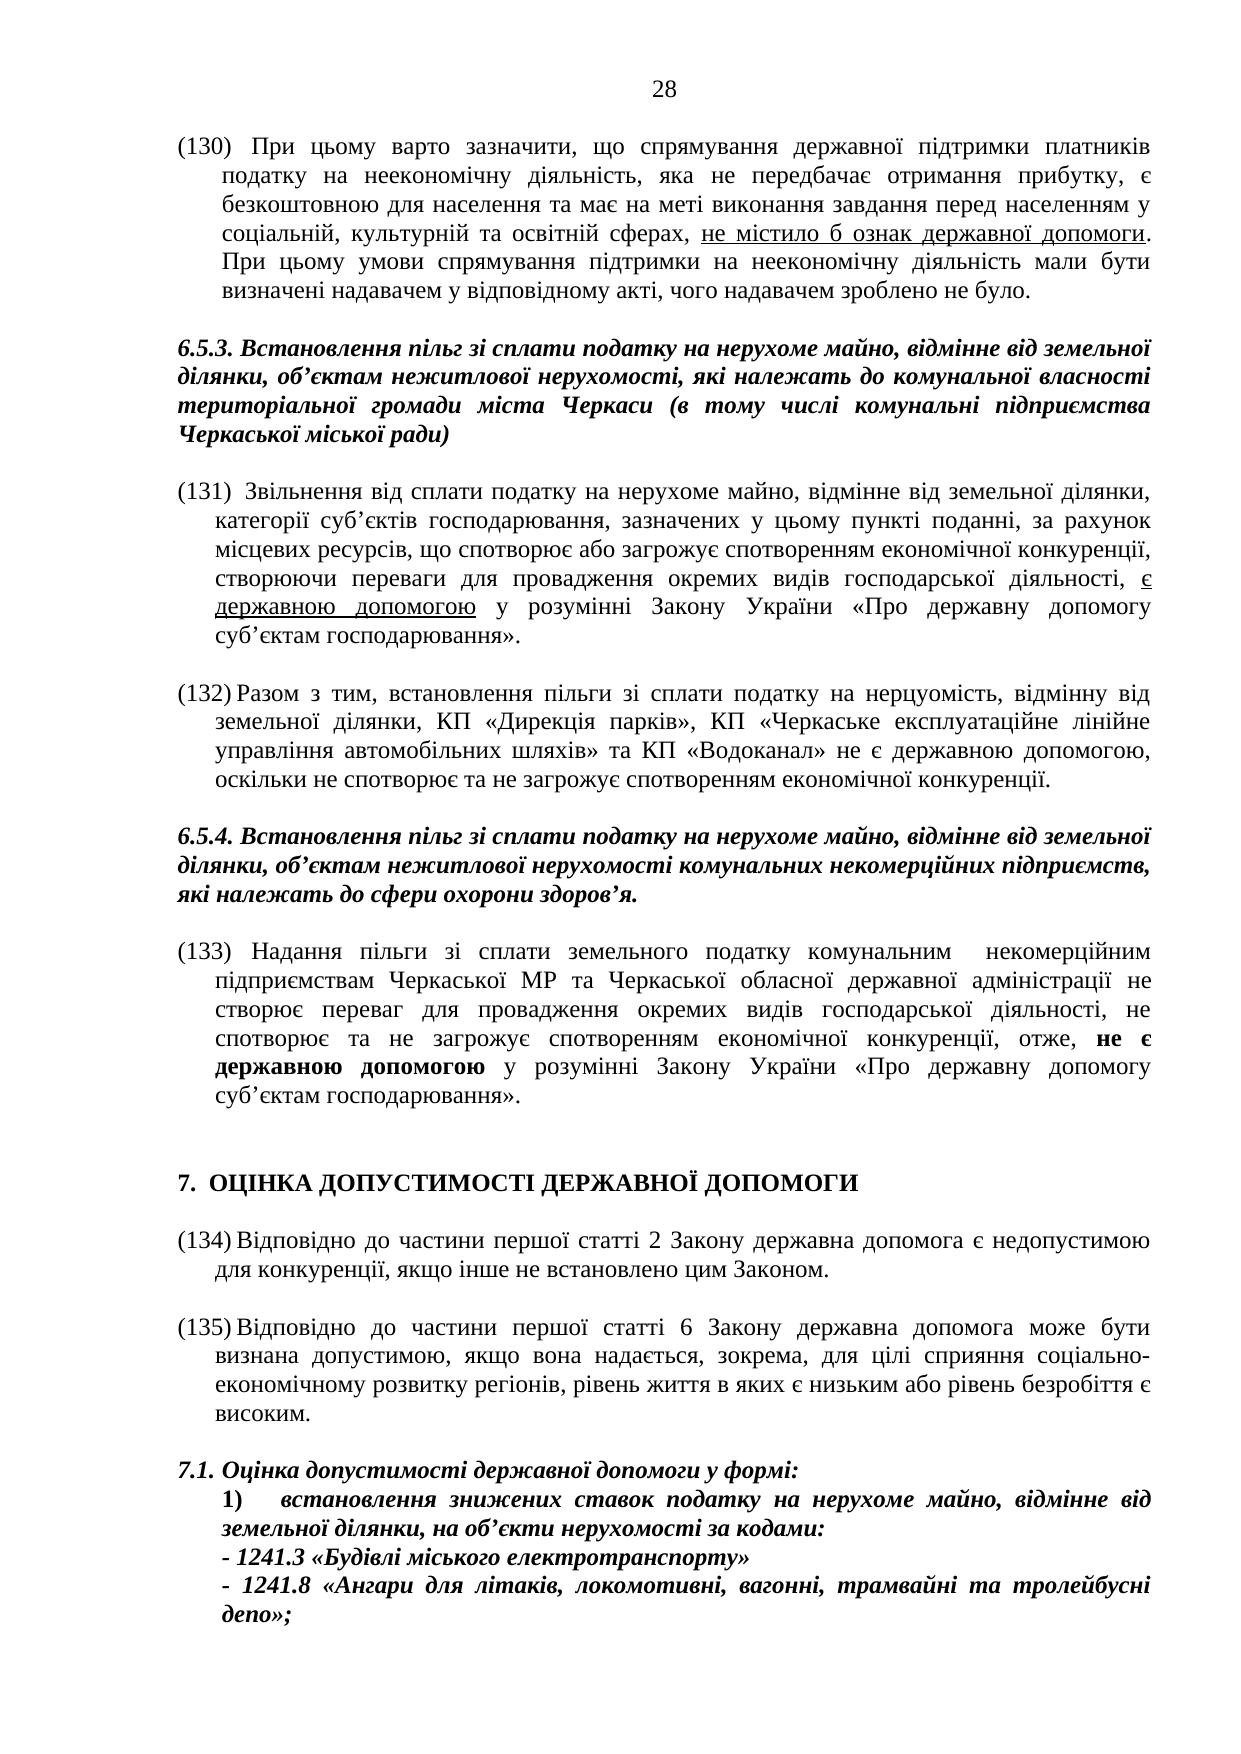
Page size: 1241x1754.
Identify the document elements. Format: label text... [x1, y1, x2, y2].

list Оцінка допустимості державної допомоги у формі: [177, 1456, 1152, 1484]
text - 1241.8 «Ангари для літаків, локомотивні, вагонні, трамвайні та тролейбусні депо»; [222, 1571, 1152, 1628]
list Відповідно до частини першої статті 6 Закону державна допомога може бути визнана допустимою, якщо вона надається, зокрема, для цілі сприяння соціально-економічному розвитку регіонів, рівень життя в яких є низьким або рівень безробіття є високим. [177, 1312, 1152, 1427]
list При цьому варто зазначити, що спрямування державної підтримки платників податку на неекономічну діяльність, яка не передбачає отримання прибутку, є безкоштовною для населення та має на меті виконання завдання перед населенням у соціальній, культурній та освітній сферах, не містило б ознак державної допомоги. При цьому умови спрямування підтримки на неекономічну діяльність мали бути визначені надавачем у відповідному акті, чого надавачем зроблено не було. [177, 131, 1152, 304]
list Звільнення від сплати податку на нерухоме майно, відмінне від земельної ділянки, категорії суб’єктів господарювання, зазначених у цьому пункті поданні, за рахунок місцевих ресурсів, що спотворює або загрожує спотворенням економічної конкуренції, створюючи переваги для провадження окремих видів господарської діяльності, є державною допомогою у розумінні Закону України «Про державну допомогу суб’єктам господарювання». [177, 476, 1152, 649]
text 7. ОЦІНКА ДОПУСТИМОСТІ ДЕРЖАВНОЇ ДОПОМОГИ [177, 1168, 1152, 1197]
list встановлення знижених ставок податку на нерухоме майно, відмінне від земельної ділянки, на об’єкти нерухомості за кодами: [222, 1484, 1152, 1542]
list Разом з тим, встановлення пільги зі сплати податку на нерцуомість, відмінну від земельної ділянки, КП «Дирекція парків», КП «Черкаське експлуатаційне лінійне управління автомобільних шляхів» та КП «Водоканал» не є державною допомогою, оскільки не спотворює та не загрожує спотворенням економічної конкуренції. [177, 678, 1152, 793]
list Відповідно до частини першої статті 2 Закону державна допомога є недопустимою для конкуренції, якщо інше не встановлено цим Законом. [177, 1226, 1152, 1283]
text 6.5.3. Встановлення пільг зі сплати податку на нерухоме майно, відмінне від земельної ділянки, об’єктам нежитлової нерухомості, які належать до комунальної власності територіальної громади міста Черкаси (в тому числі комунальні підприємства Черкаської міської ради) [177, 333, 1152, 448]
text - 1241.3 «Будівлі міського електротранспорту» [222, 1542, 1152, 1571]
text 6.5.4. Встановлення пільг зі сплати податку на нерухоме майно, відмінне від земельної ділянки, об’єктам нежитлової нерухомості комунальних некомерційних підприємств, які належать до сфери охорони здоров’я. [177, 821, 1152, 908]
list Надання пільги зі сплати земельного податку комунальним некомерційним підприємствам Черкаської МР та Черкаської обласної державної адміністрації не створює переваг для провадження окремих видів господарської діяльності, не спотворює та не загрожує спотворенням економічної конкуренції, отже, не є державною допомогою у розумінні Закону України «Про державну допомогу суб’єктам господарювання». [177, 936, 1152, 1109]
